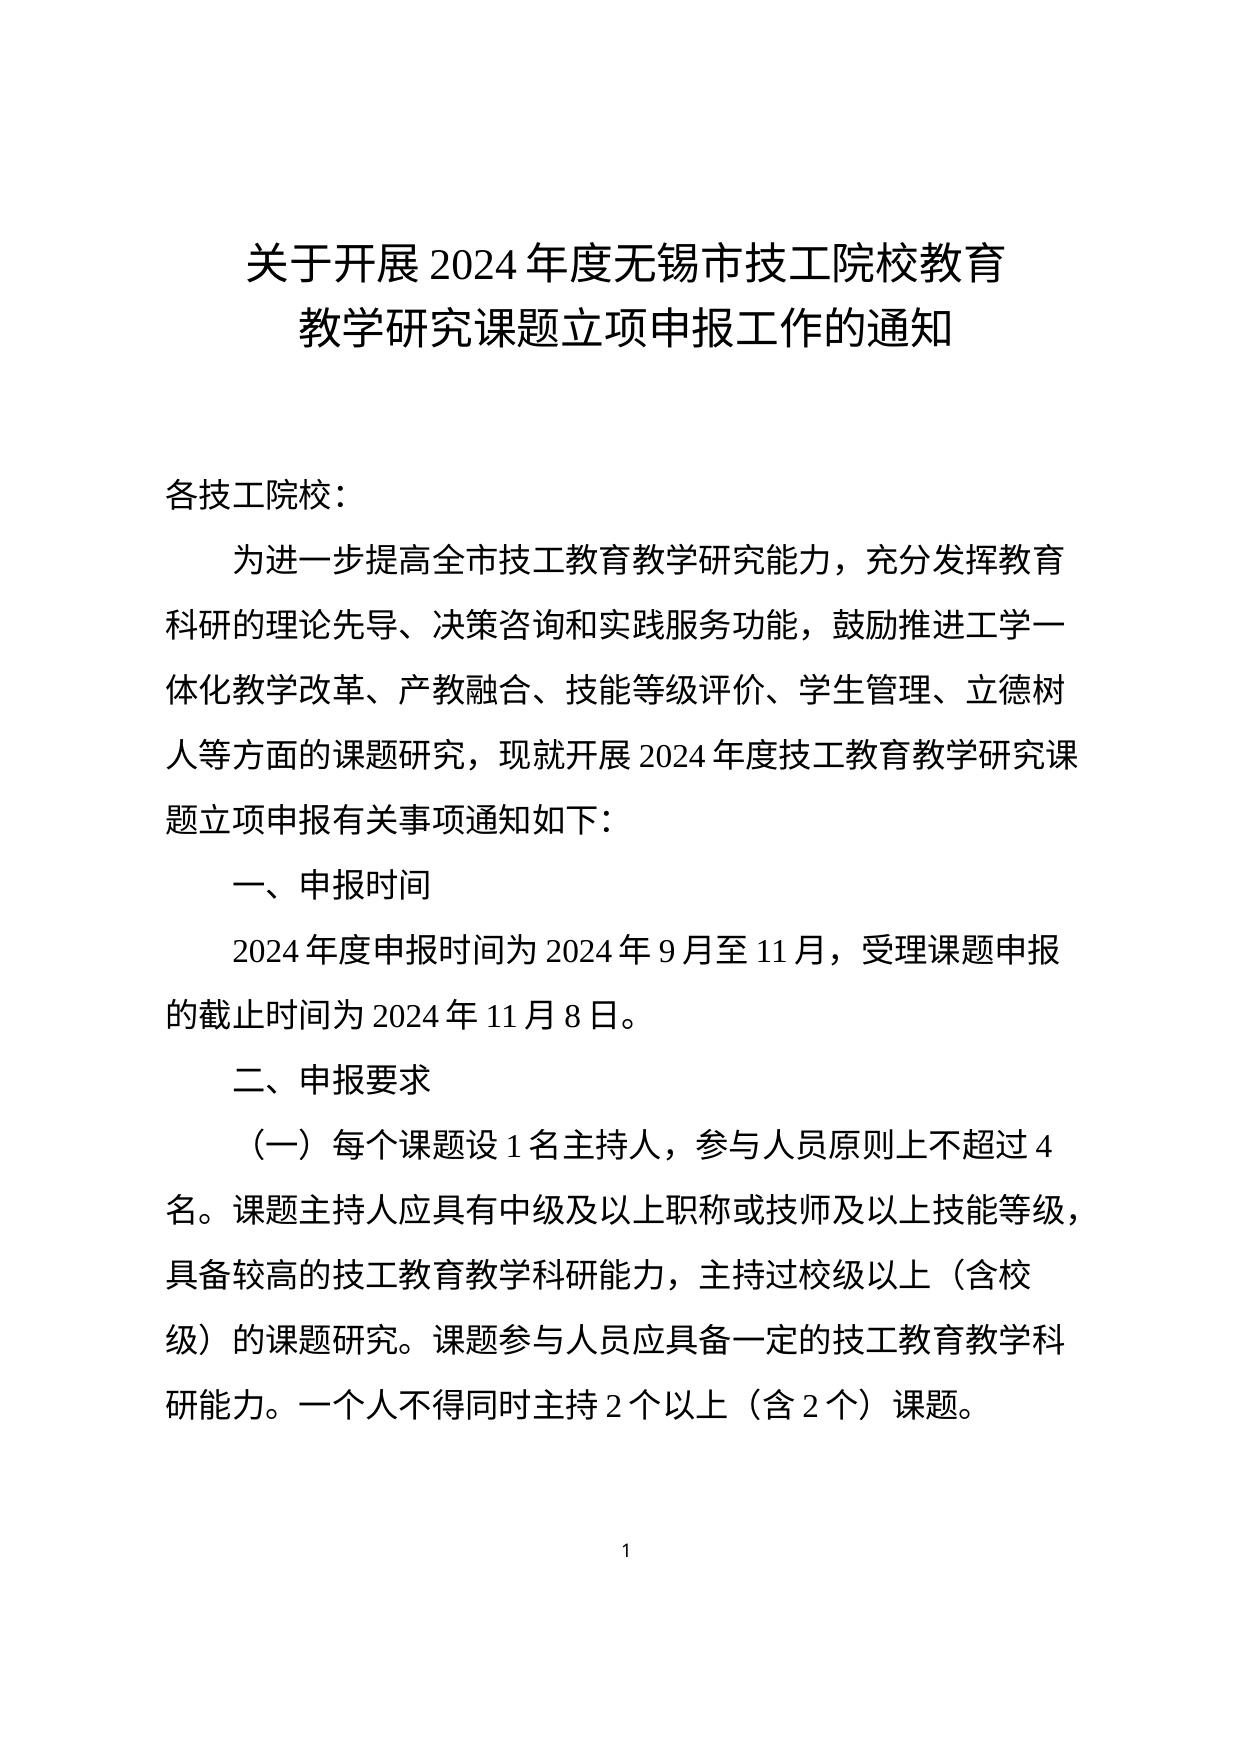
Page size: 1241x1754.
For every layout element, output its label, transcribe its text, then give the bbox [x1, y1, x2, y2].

text 教学研究课题立项申报工作的通知 [165, 293, 1087, 358]
text （一）每个课题设1名主持人，参与人员原则上不超过4名。课题主持人应具有中级及以上职称或技师及以上技能等级，具备较高的技工教育教学科研能力，主持过校级以上（含校级）的课题研究。课题参与人员应具备一定的技工教育教学科研能力。一个人不得同时主持2个以上（含2个）课题。 [165, 1111, 1087, 1436]
text 二、申报要求 [165, 1046, 1087, 1111]
text 2024年度申报时间为2024年9月至11月，受理课题申报的截止时间为2024年11月8日。 [165, 916, 1087, 1046]
text 关于开展2024年度无锡市技工院校教育 [165, 228, 1087, 293]
text 为进一步提高全市技工教育教学研究能力，充分发挥教育科研的理论先导、决策咨询和实践服务功能，鼓励推进工学一体化教学改革、产教融合、技能等级评价、学生管理、立德树人等方面的课题研究，现就开展2024年度技工教育教学研究课题立项申报有关事项通知如下： [165, 526, 1087, 851]
text 一、申报时间 [165, 851, 1087, 916]
text 各技工院校： [165, 461, 1087, 526]
